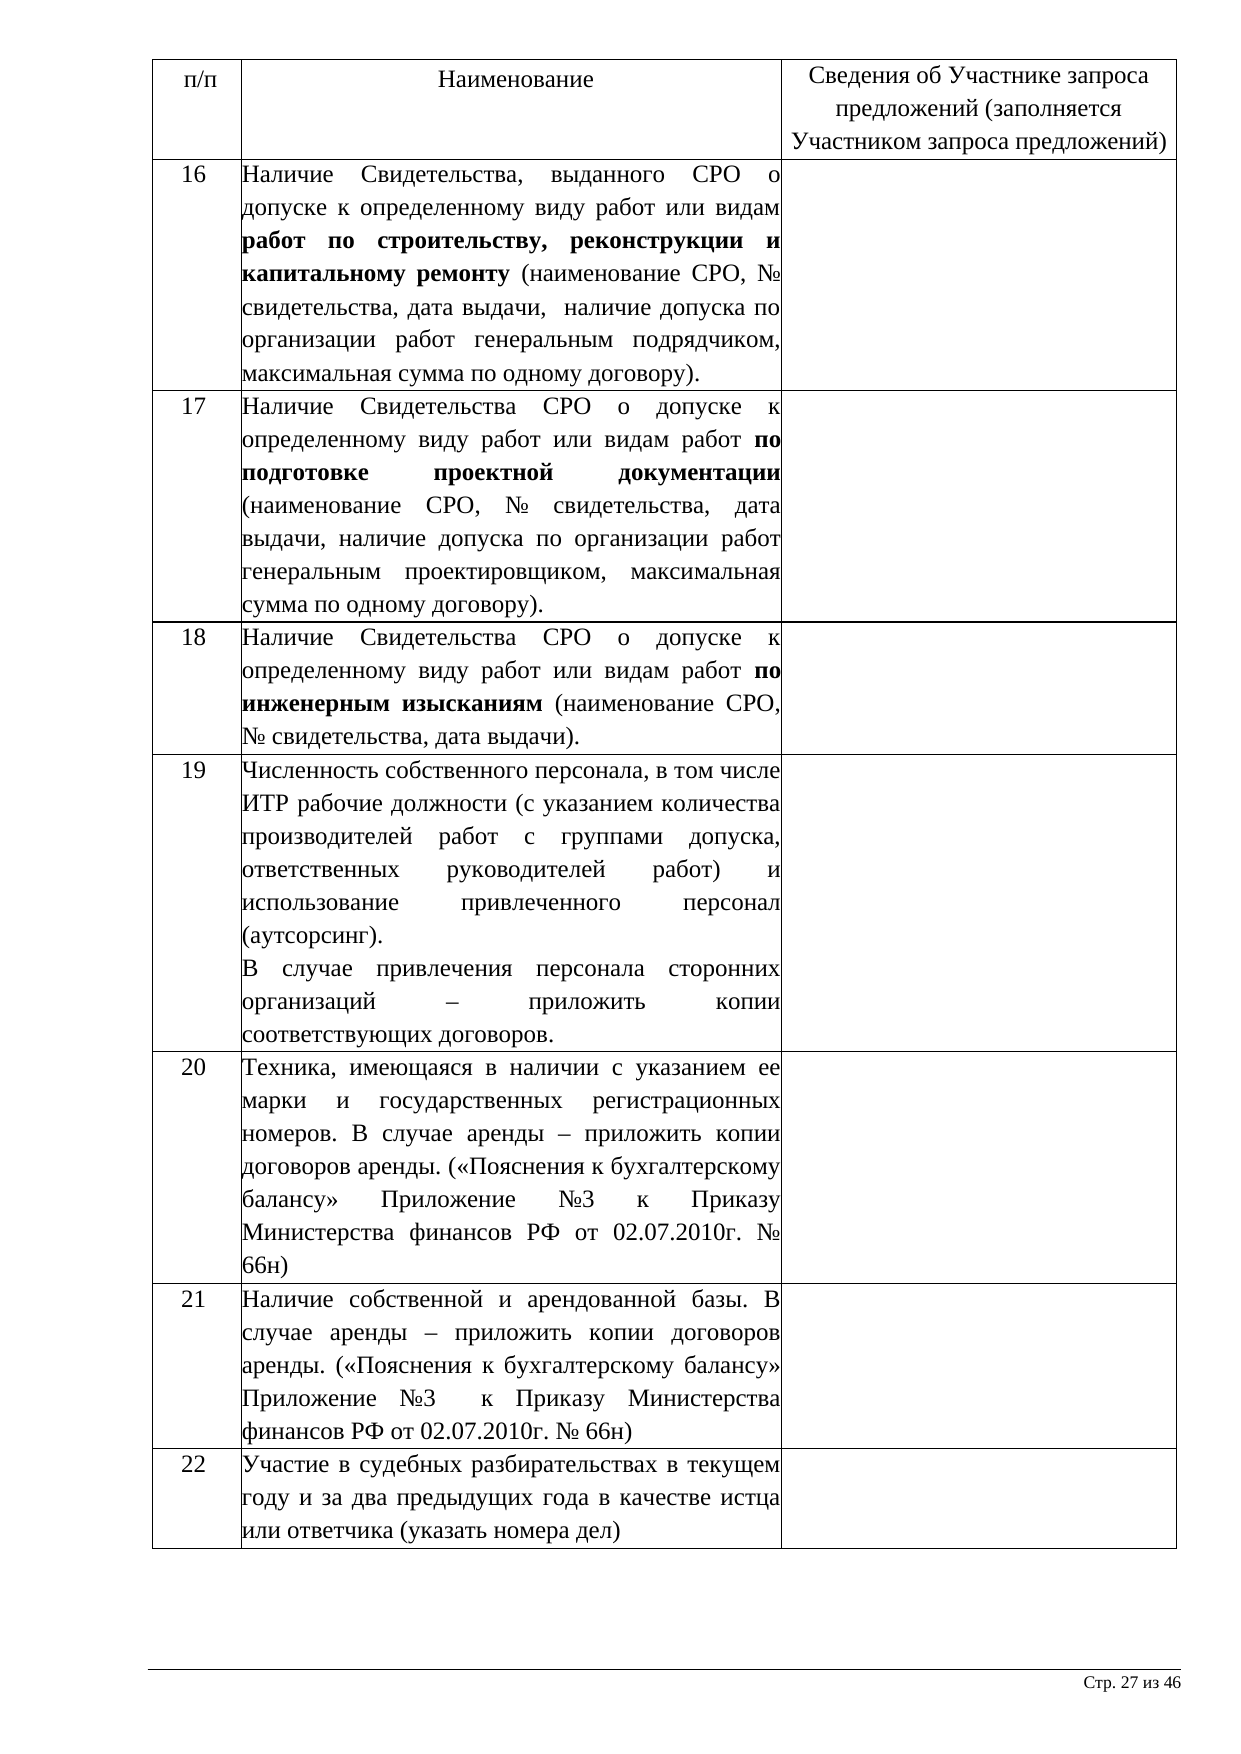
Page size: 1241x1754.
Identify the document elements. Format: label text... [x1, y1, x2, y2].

table_cell Наличие собственной и арендованной базы. В случае аренды – приложить копии договоров аренды. («Пояснения к бухгалтерскому балансу» Приложение №3 к Приказу Министерства финансов РФ от 02.07.2010г. № 66н) [242, 1284, 781, 1448]
table_header п/п [153, 60, 241, 158]
table_cell [782, 160, 1176, 390]
table_cell Наличие Свидетельства, выданного СРО о допуске к определенному виду работ или видам работ по строительству, реконструкции и капитальному ремонту (наименование СРО, № свидетельства, дата выдачи, наличие допуска по организации работ генеральным подрядчиком, максимальная сумма по одному договору). [242, 160, 781, 390]
table_cell Участие в судебных разбирательствах в текущем году и за два предыдущих года в качестве истца или ответчика (указать номера дел) [242, 1449, 781, 1547]
table_header Наименование [242, 60, 781, 158]
table_cell 21 [153, 1284, 241, 1448]
table_cell [782, 1052, 1176, 1283]
table_cell [782, 1284, 1176, 1448]
table_cell Численность собственного персонала, в том числе ИТР рабочие должности (с указанием количества производителей работ с группами допуска, ответственных руководителей работ) и использование привлеченного персонал (аутсорсинг). В случае привлечения персонала сторонних организаций – приложить копии соответствующих договоров. [242, 755, 781, 1051]
table_cell 22 [153, 1449, 241, 1547]
table_cell Техника, имеющаяся в наличии с указанием ее марки и государственных регистрационных номеров. В случае аренды – приложить копии договоров аренды. («Пояснения к бухгалтерскому балансу» Приложение №3 к Приказу Министерства финансов РФ от 02.07.2010г. № 66н) [242, 1052, 781, 1283]
table_header Сведения об Участнике запроса предложений (заполняется Участником запроса предложений) [782, 60, 1176, 158]
table_cell [782, 1449, 1176, 1547]
table_cell 16 [153, 160, 241, 390]
table_cell [782, 623, 1176, 754]
table_cell 17 [153, 391, 241, 621]
table_cell Наличие Свидетельства СРО о допуске к определенному виду работ или видам работ по подготовке проектной документации (наименование СРО, № свидетельства, дата выдачи, наличие допуска по организации работ генеральным проектировщиком, максимальная сумма по одному договору). [242, 391, 781, 621]
table_cell 19 [153, 755, 241, 1051]
table_cell 20 [153, 1052, 241, 1283]
table_cell Наличие Свидетельства СРО о допуске к определенному виду работ или видам работ по инженерным изысканиям (наименование СРО, № свидетельства, дата выдачи). [242, 623, 781, 754]
table_cell 18 [153, 623, 241, 754]
table_cell [782, 755, 1176, 1051]
table_cell [782, 391, 1176, 621]
